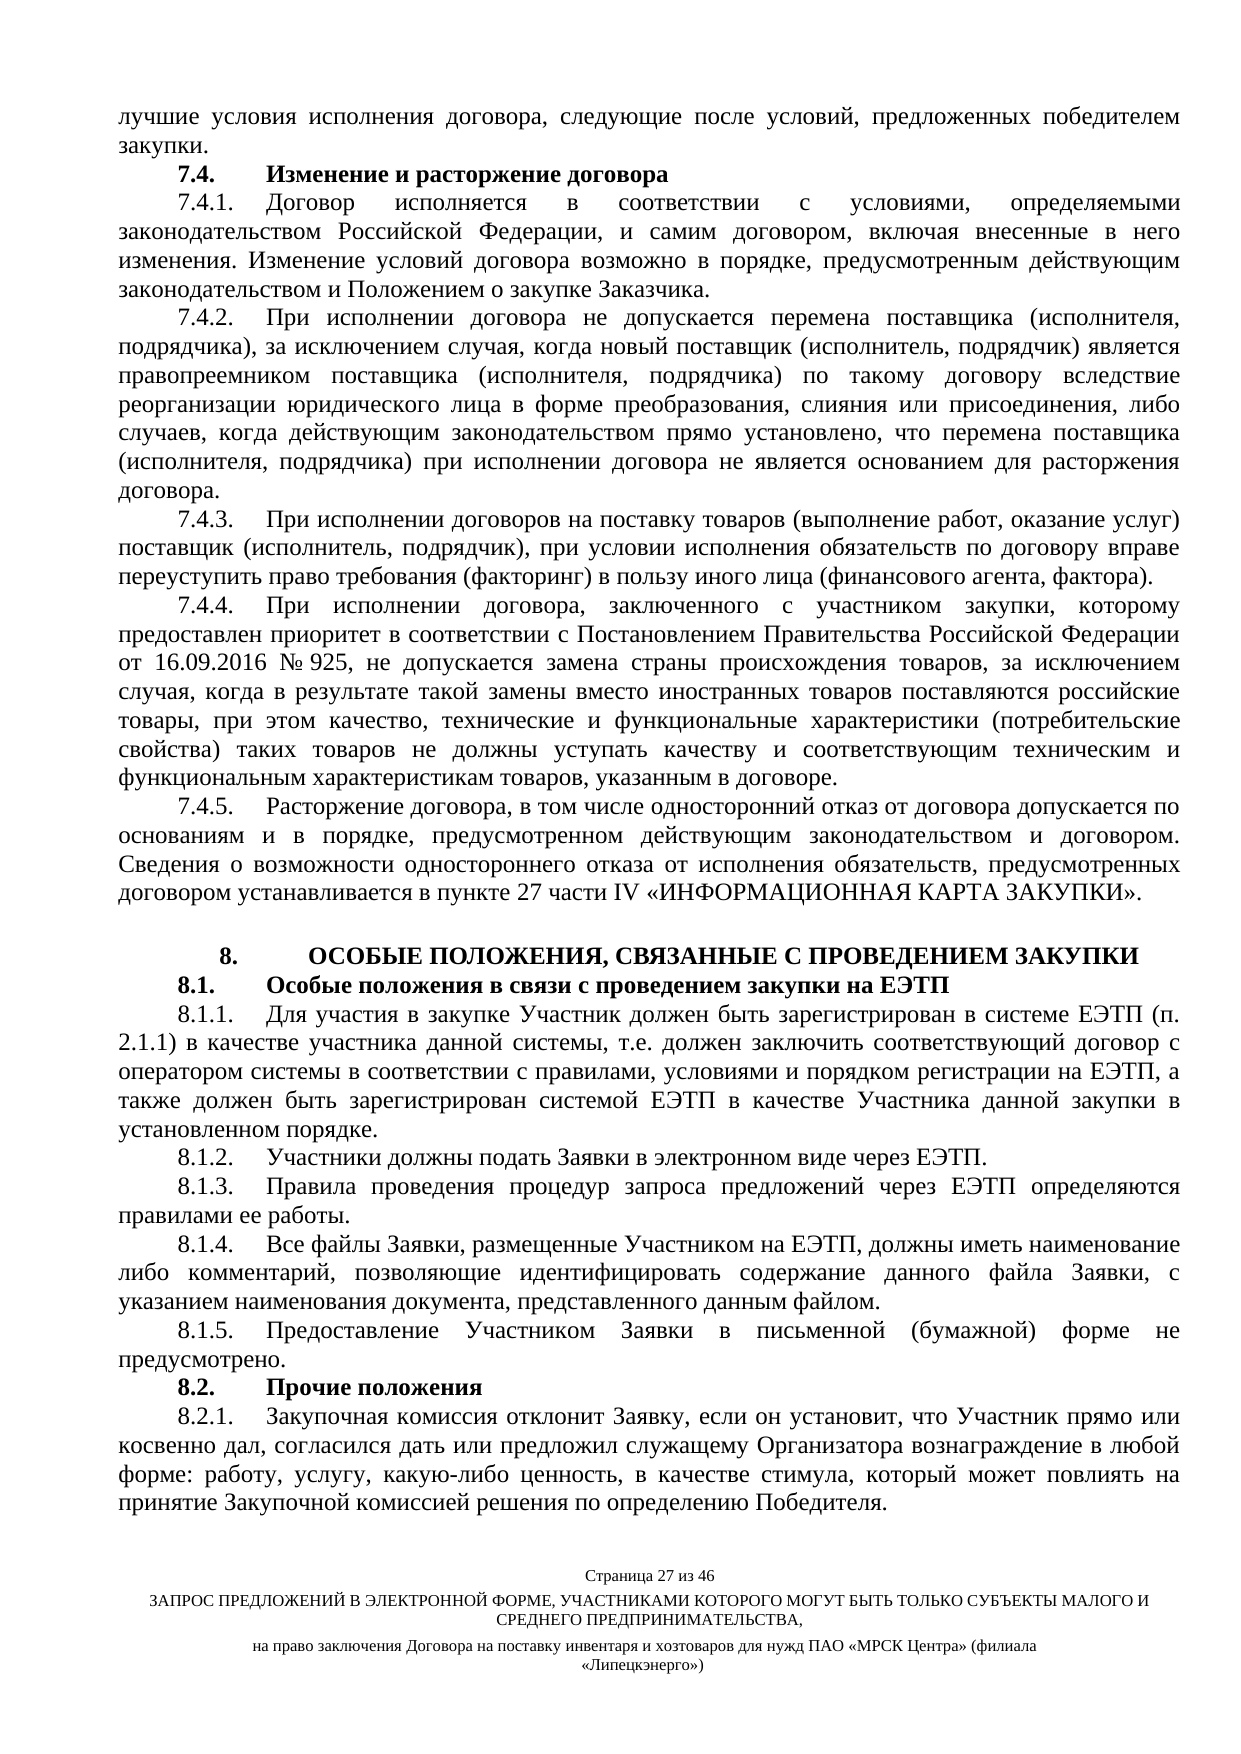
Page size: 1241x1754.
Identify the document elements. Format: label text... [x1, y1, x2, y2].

subtitle Для участия в закупке Участник должен быть зарегистрирован в системе ЕЭТП (п. 2.1.1) в качестве участника данной системы, т.е. должен заключить соответствующий договор с оператором системы в соответствии с правилами, условиями и порядком регистрации на ЕЭТП, а также должен быть зарегистрирован системой ЕЭТП в качестве Участника данной закупки в установленном порядке. [118, 999, 1181, 1142]
subtitle ОСОБЫЕ ПОЛОЖЕНИЯ, СВЯЗАННЫЕ С ПРОВЕДЕНИЕМ ЗАКУПКИ [118, 941, 1181, 970]
subtitle Прочие положения [118, 1372, 1181, 1401]
subtitle Правила проведения процедур запроса предложений через ЕЭТП определяются правилами ее работы. [118, 1171, 1181, 1229]
subtitle Все файлы Заявки, размещенные Участником на ЕЭТП, должны иметь наименование либо комментарий, позволяющие идентифицировать содержание данного файла Заявки, с указанием наименования документа, представленного данным файлом. [118, 1229, 1181, 1315]
subtitle Расторжение договора, в том числе односторонний отказ от договора допускается по основаниям и в порядке, предусмотренном действующим законодательством и договором. Сведения о возможности одностороннего отказа от исполнения обязательств, предусмотренных договором устанавливается в пункте 27 части IV «ИНФОРМАЦИОННАЯ КАРТА ЗАКУПКИ». [118, 791, 1181, 906]
subtitle Участники должны подать Заявки в электронном виде через ЕЭТП. [118, 1142, 1181, 1171]
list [118, 101, 1181, 159]
subtitle При исполнении договоров на поставку товаров (выполнение работ, оказание услуг) поставщик (исполнитель, подрядчик), при условии исполнения обязательств по договору вправе переуступить право требования (факторинг) в пользу иного лица (финансового агента, фактора). [118, 504, 1181, 590]
subtitle Договор исполняется в соответствии с условиями, определяемыми законодательством Российской Федерации, и самим договором, включая внесенные в него изменения. Изменение условий договора возможно в порядке, предусмотренным действующим законодательством и Положением о закупке Заказчика. [118, 187, 1181, 302]
subtitle Изменение и расторжение договора [118, 159, 1181, 187]
subtitle При исполнении договора, заключенного с участником закупки, которому предоставлен приоритет в соответствии с Постановлением Правительства Российской Федерации от 16.09.2016 № 925, не допускается замена страны происхождения товаров, за исключением случая, когда в результате такой замены вместо иностранных товаров поставляются российские товары, при этом качество, технические и функциональные характеристики (потребительские свойства) таких товаров не должны уступать качеству и соответствующим техническим и функциональным характеристикам товаров, указанным в договоре. [118, 590, 1181, 791]
subtitle Закупочная комиссия отклонит Заявку, если он установит, что Участник прямо или косвенно дал, согласился дать или предложил служащему Организатора вознаграждение в любой форме: работу, услугу, какую-либо ценность, в качестве стимула, который может повлиять на принятие Закупочной комиссией решения по определению Победителя. [118, 1401, 1181, 1516]
subtitle Особые положения в связи с проведением закупки на ЕЭТП [118, 970, 1181, 999]
subtitle При исполнении договора не допускается перемена поставщика (исполнителя, подрядчика), за исключением случая, когда новый поставщик (исполнитель, подрядчик) является правопреемником поставщика (исполнителя, подрядчика) по такому договору вследствие реорганизации юридического лица в форме преобразования, слияния или присоединения, либо случаев, когда действующим законодательством прямо установлено, что перемена поставщика (исполнителя, подрядчика) при исполнении договора не является основанием для расторжения договора. [118, 302, 1181, 504]
subtitle Предоставление Участником Заявки в письменной (бумажной) форме не предусмотрено. [118, 1315, 1181, 1372]
